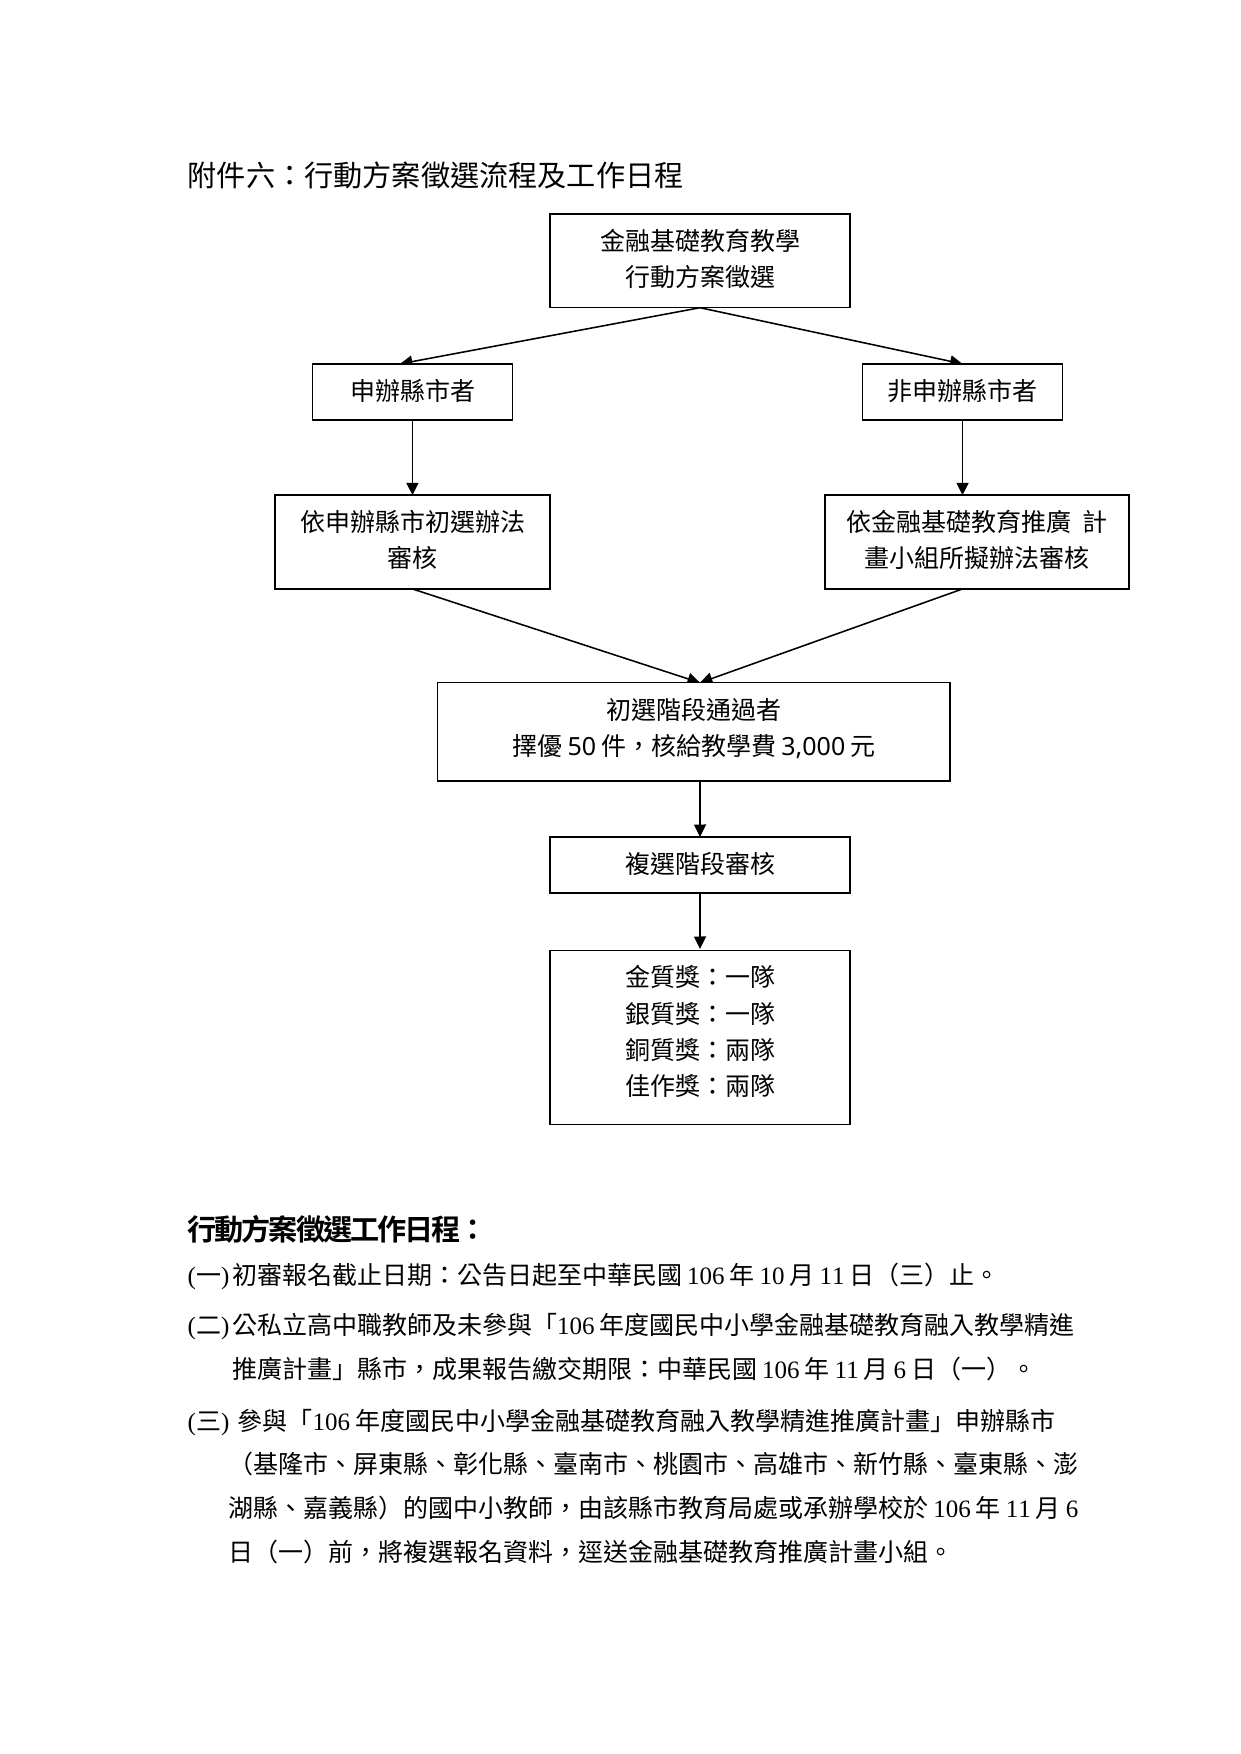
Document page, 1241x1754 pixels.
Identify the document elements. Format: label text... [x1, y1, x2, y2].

list 參與「106年度國民中小學金融基礎教育融入教學精進推廣計畫」申辦縣市（基隆市、屏東縣、彰化縣、臺南市、桃園市、高雄市、新竹縣、臺東縣、澎湖縣、嘉義縣）的國中小教師，由該縣市教育局處或承辦學校於106年11月6日（一）前，將複選報名資料，逕送金融基礎教育推廣計畫小組。 [187, 1395, 1093, 1570]
list 公私立高中職教師及未參與「106年度國民中小學金融基礎教育融入教學精進推廣計畫」縣市，成果報告繳交期限：中華民國106年11月6日（一）。 [187, 1300, 1093, 1387]
list 初審報名截止日期：公告日起至中華民國106年10月11日（三）止。 [187, 1256, 1093, 1292]
text 附件六：行動方案徵選流程及工作日程 [187, 153, 1093, 195]
text 行動方案徵選工作日程： [187, 1206, 1093, 1248]
